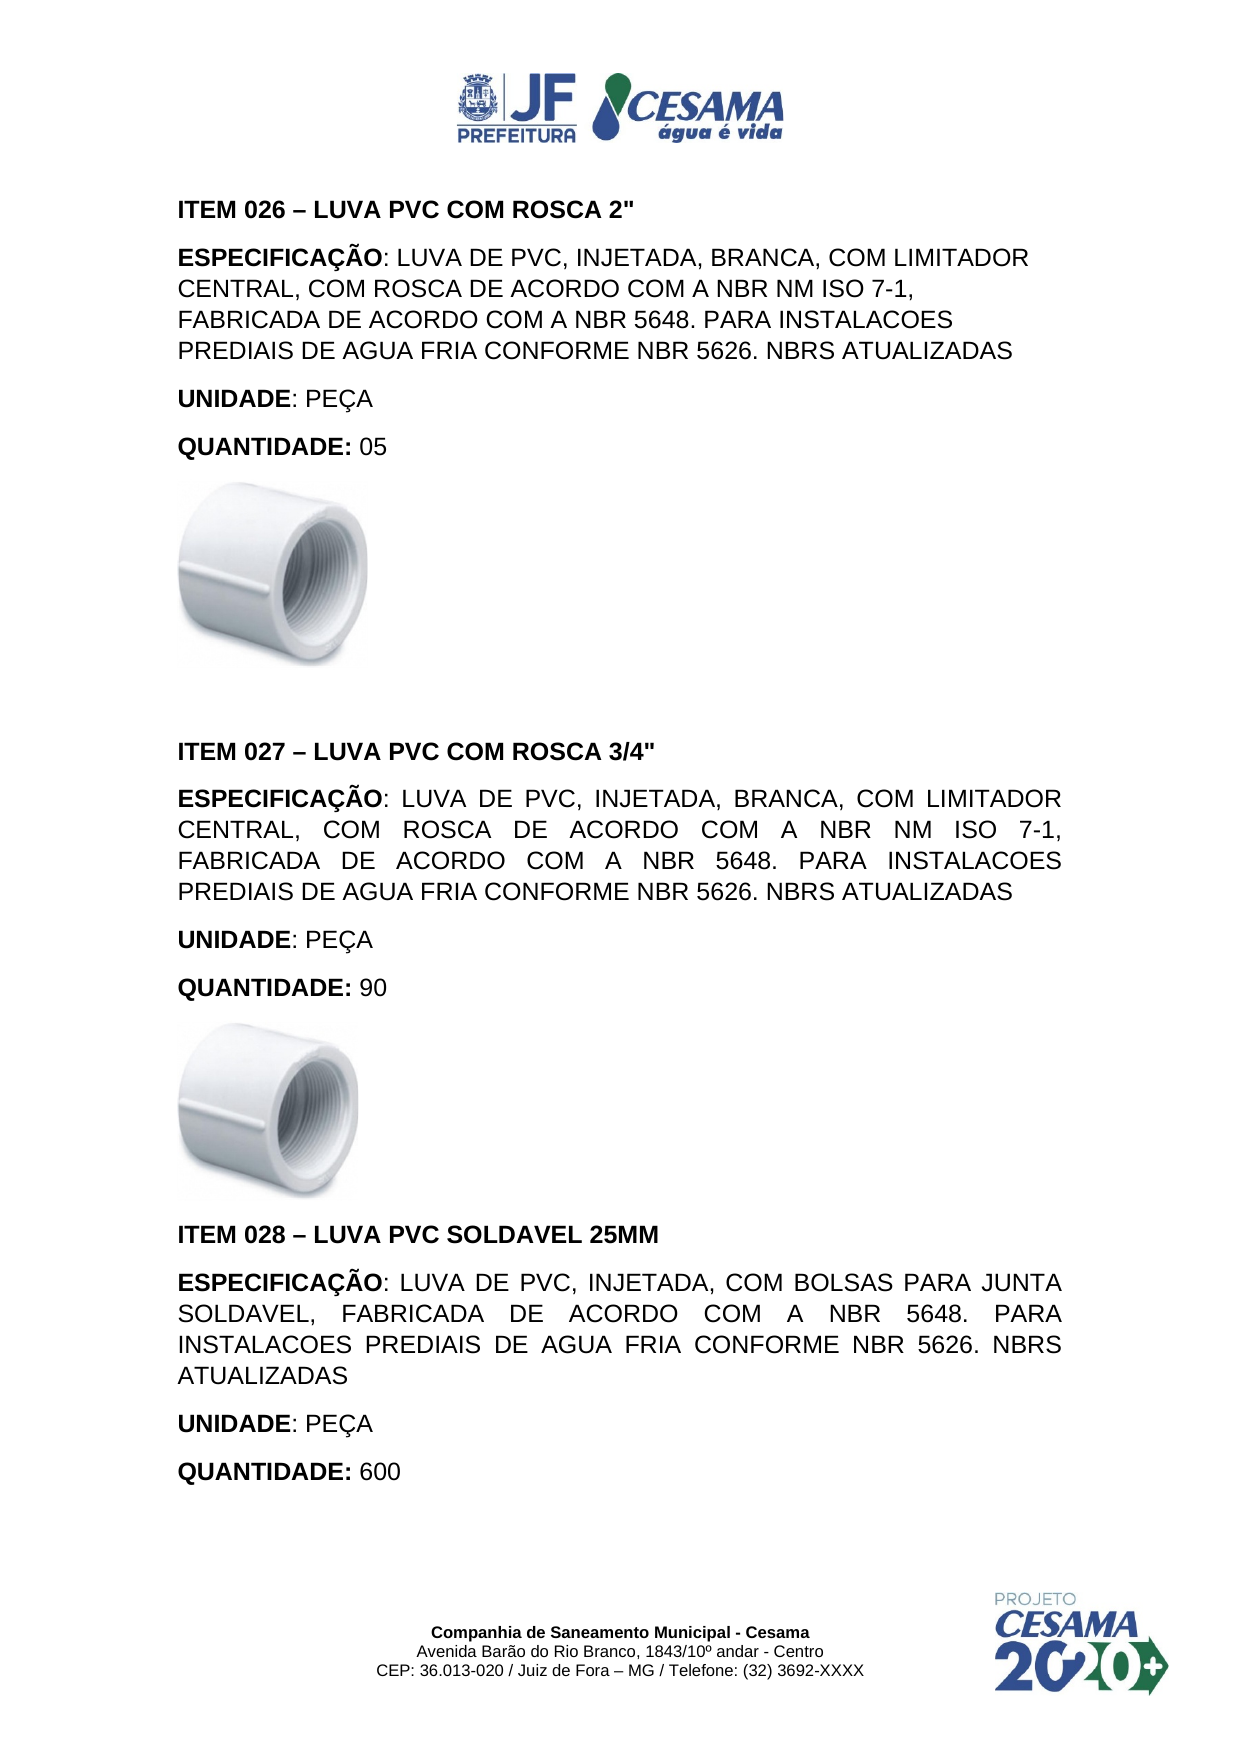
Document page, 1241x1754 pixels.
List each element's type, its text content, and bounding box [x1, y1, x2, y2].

text ESPECIFICAÇÃO: LUVA DE PVC, INJETADA, BRANCA, COM LIMITADOR CENTRAL, COM ROSCA DE ACORDO COM A NBR NM ISO 7-1, FABRICADA DE ACORDO COM A NBR 5648. PARA INSTALACOES PREDIAIS DE AGUA FRIA CONFORME NBR 5626. NBRS ATUALIZADAS [177, 243, 1063, 365]
text UNIDADE: PEÇA [177, 384, 1063, 413]
picture [995, 1592, 1169, 1696]
text ITEM 026 – LUVA PVC COM ROSCA 2" [177, 195, 1063, 224]
text ESPECIFICAÇÃO: LUVA DE PVC, INJETADA, COM BOLSAS PARA JUNTA SOLDAVEL, FABRICADA DE ACORDO COM A NBR 5648. PARA INSTALACOES PREDIAIS DE AGUA FRIA CONFORME NBR 5626. NBRS ATUALIZADAS [177, 1268, 1063, 1390]
text QUANTIDADE: 05 [177, 432, 1063, 460]
picture [456, 73, 784, 143]
text ITEM 027 – LUVA PVC COM ROSCA 3/4" [177, 736, 1063, 765]
text ESPECIFICAÇÃO: LUVA DE PVC, INJETADA, BRANCA, COM LIMITADOR CENTRAL, COM ROSCA DE ACORDO COM A NBR NM ISO 7-1, FABRICADA DE ACORDO COM A NBR 5648. PARA INSTALACOES PREDIAIS DE AGUA FRIA CONFORME NBR 5626. NBRS ATUALIZADAS [177, 784, 1063, 906]
text QUANTIDADE: 90 [177, 973, 1063, 1001]
text UNIDADE: PEÇA [177, 925, 1063, 954]
text QUANTIDADE: 600 [177, 1457, 1063, 1486]
text ITEM 028 – LUVA PVC SOLDAVEL 25MM [177, 1221, 1063, 1249]
picture [177, 479, 368, 670]
text UNIDADE: PEÇA [177, 1409, 1063, 1438]
picture [177, 1020, 359, 1202]
